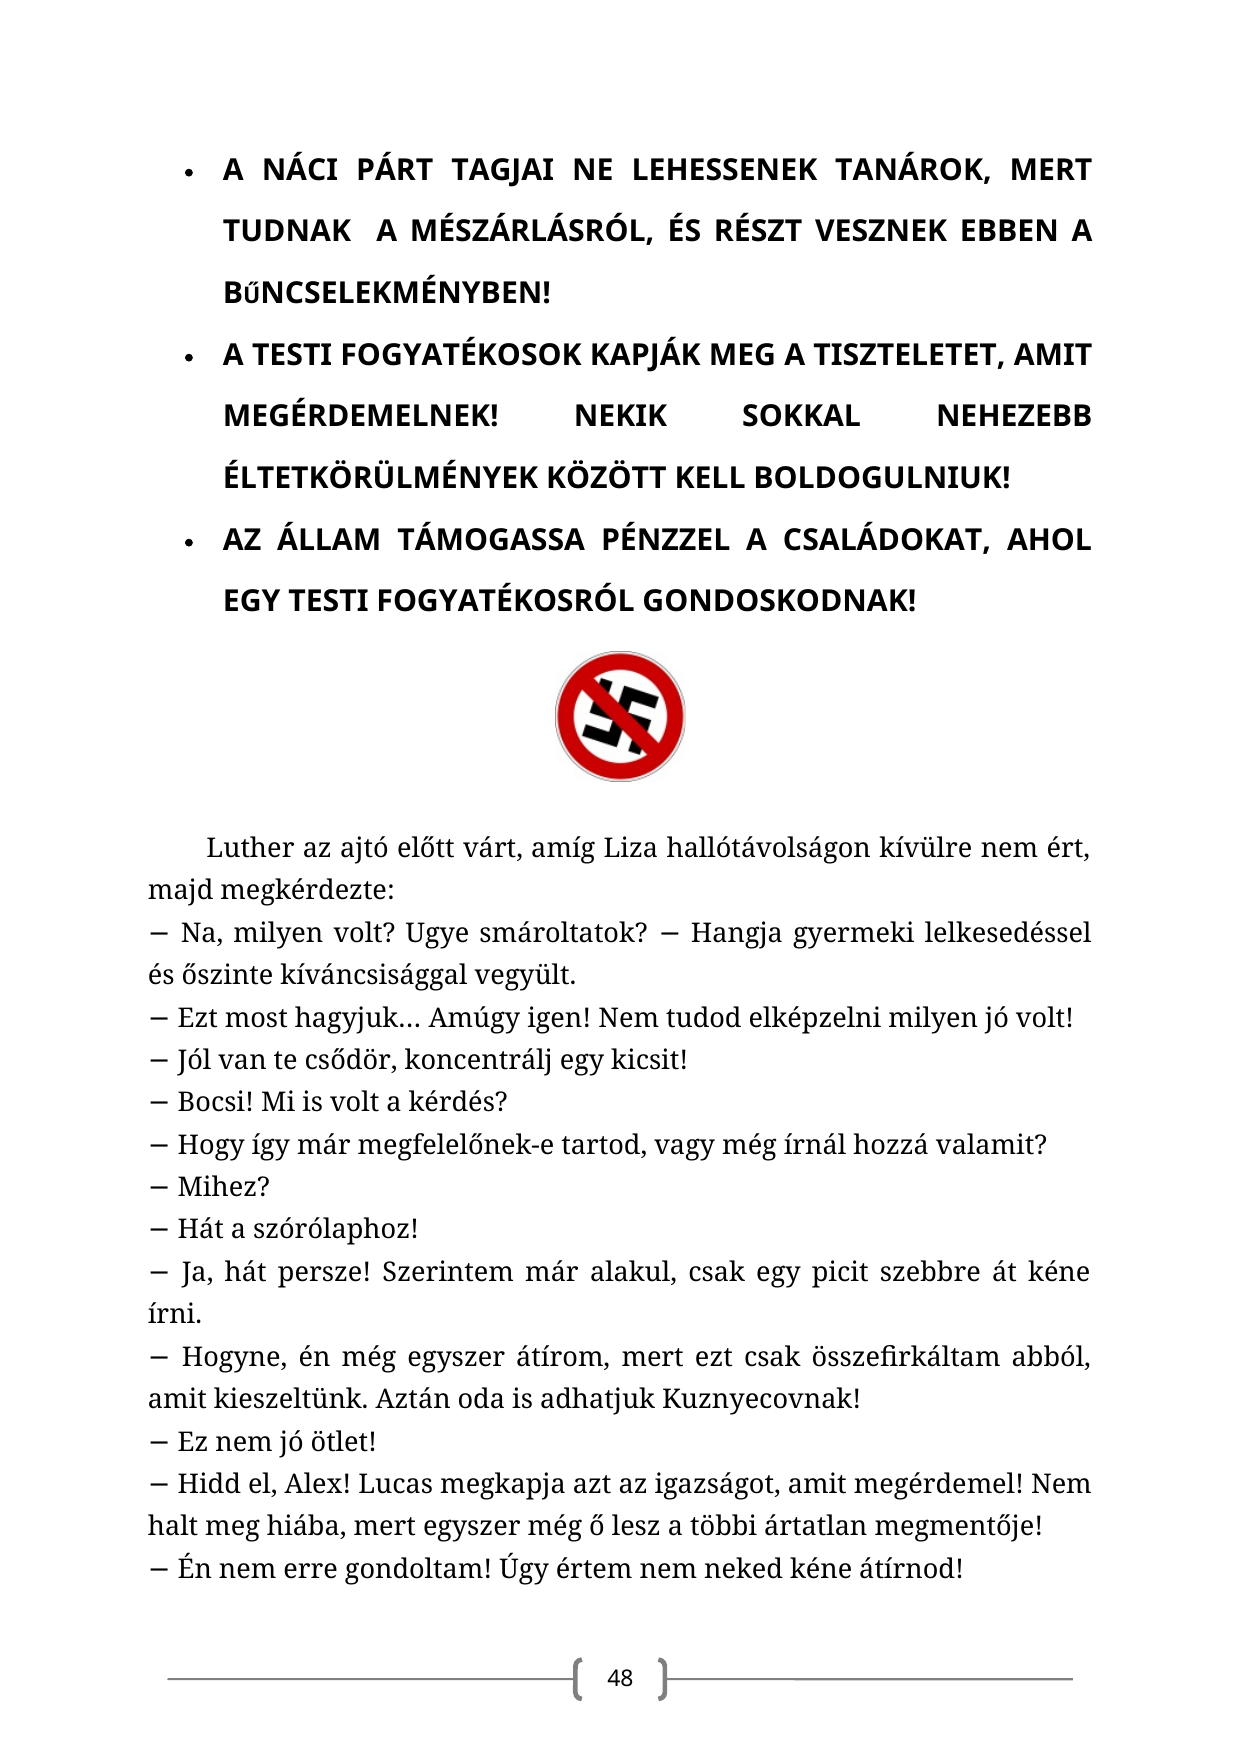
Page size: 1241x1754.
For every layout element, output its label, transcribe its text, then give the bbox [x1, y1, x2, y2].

text − Hogyne, én még egyszer átírom, mert ezt csak összefirkáltam abból, amit kieszeltünk. Aztán oda is adhatjuk Kuznyecovnak! [148, 1337, 1093, 1416]
list A NÁCI PÁRT TAGJAI NE LEHESSENEK TANÁROK, MERT TUDNAK A MÉSZÁRLÁSRÓL, ÉS RÉSZT VESZNEK EBBEN A BŰNCSELEKMÉNYBEN! [185, 148, 1093, 312]
text − Hát a szórólaphoz! [148, 1210, 1093, 1247]
text − Én nem erre gondoltam! Úgy értem nem neked kéne átírnod! [148, 1549, 1093, 1586]
text − Ezt most hagyjuk… Amúgy igen! Nem tudod elképzelni milyen jó volt! [148, 998, 1093, 1035]
text − Ja, hát persze! Szerintem már alakul, csak egy picit szebbre át kéne írni. [148, 1252, 1093, 1332]
text − Hogy így már megfelelőnek-e tartod, vagy még írnál hozzá valamit? [148, 1125, 1093, 1162]
text − Na, milyen volt? Ugye smároltatok? − Hangja gyermeki lelkesedéssel és őszinte kíváncsisággal vegyült. [148, 913, 1093, 992]
list AZ ÁLLAM TÁMOGASSA PÉNZZEL A CSALÁDOKAT, AHOL EGY TESTI FOGYATÉKOSRÓL GONDOSKODNAK! [185, 518, 1093, 620]
text Luther az ajtó előtt várt, amíg Liza hallótávolságon kívülre nem ért, majd megkérdezte: [148, 662, 1093, 908]
text − Mihez? [148, 1168, 1093, 1204]
text − Ez nem jó ötlet! [148, 1422, 1093, 1459]
list A TESTI FOGYATÉKOSOK KAPJÁK MEG A TISZTELETET, AMIT MEGÉRDEMELNEK! NEKIK SOKKAL NEHEZEBB ÉLTETKÖRÜLMÉNYEK KÖZÖTT KELL BOLDOGULNIUK! [185, 333, 1093, 497]
text − Hidd el, Alex! Lucas megkapja azt az igazságot, amit megérdemel! Nem halt meg hiába, mert egyszer még ő lesz a többi ártatlan megmentője! [148, 1464, 1093, 1544]
picture [555, 651, 686, 662]
text − Bocsi! Mi is volt a kérdés? [148, 1083, 1093, 1120]
text − Jól van te csődör, koncentrálj egy kicsit! [148, 1040, 1093, 1077]
